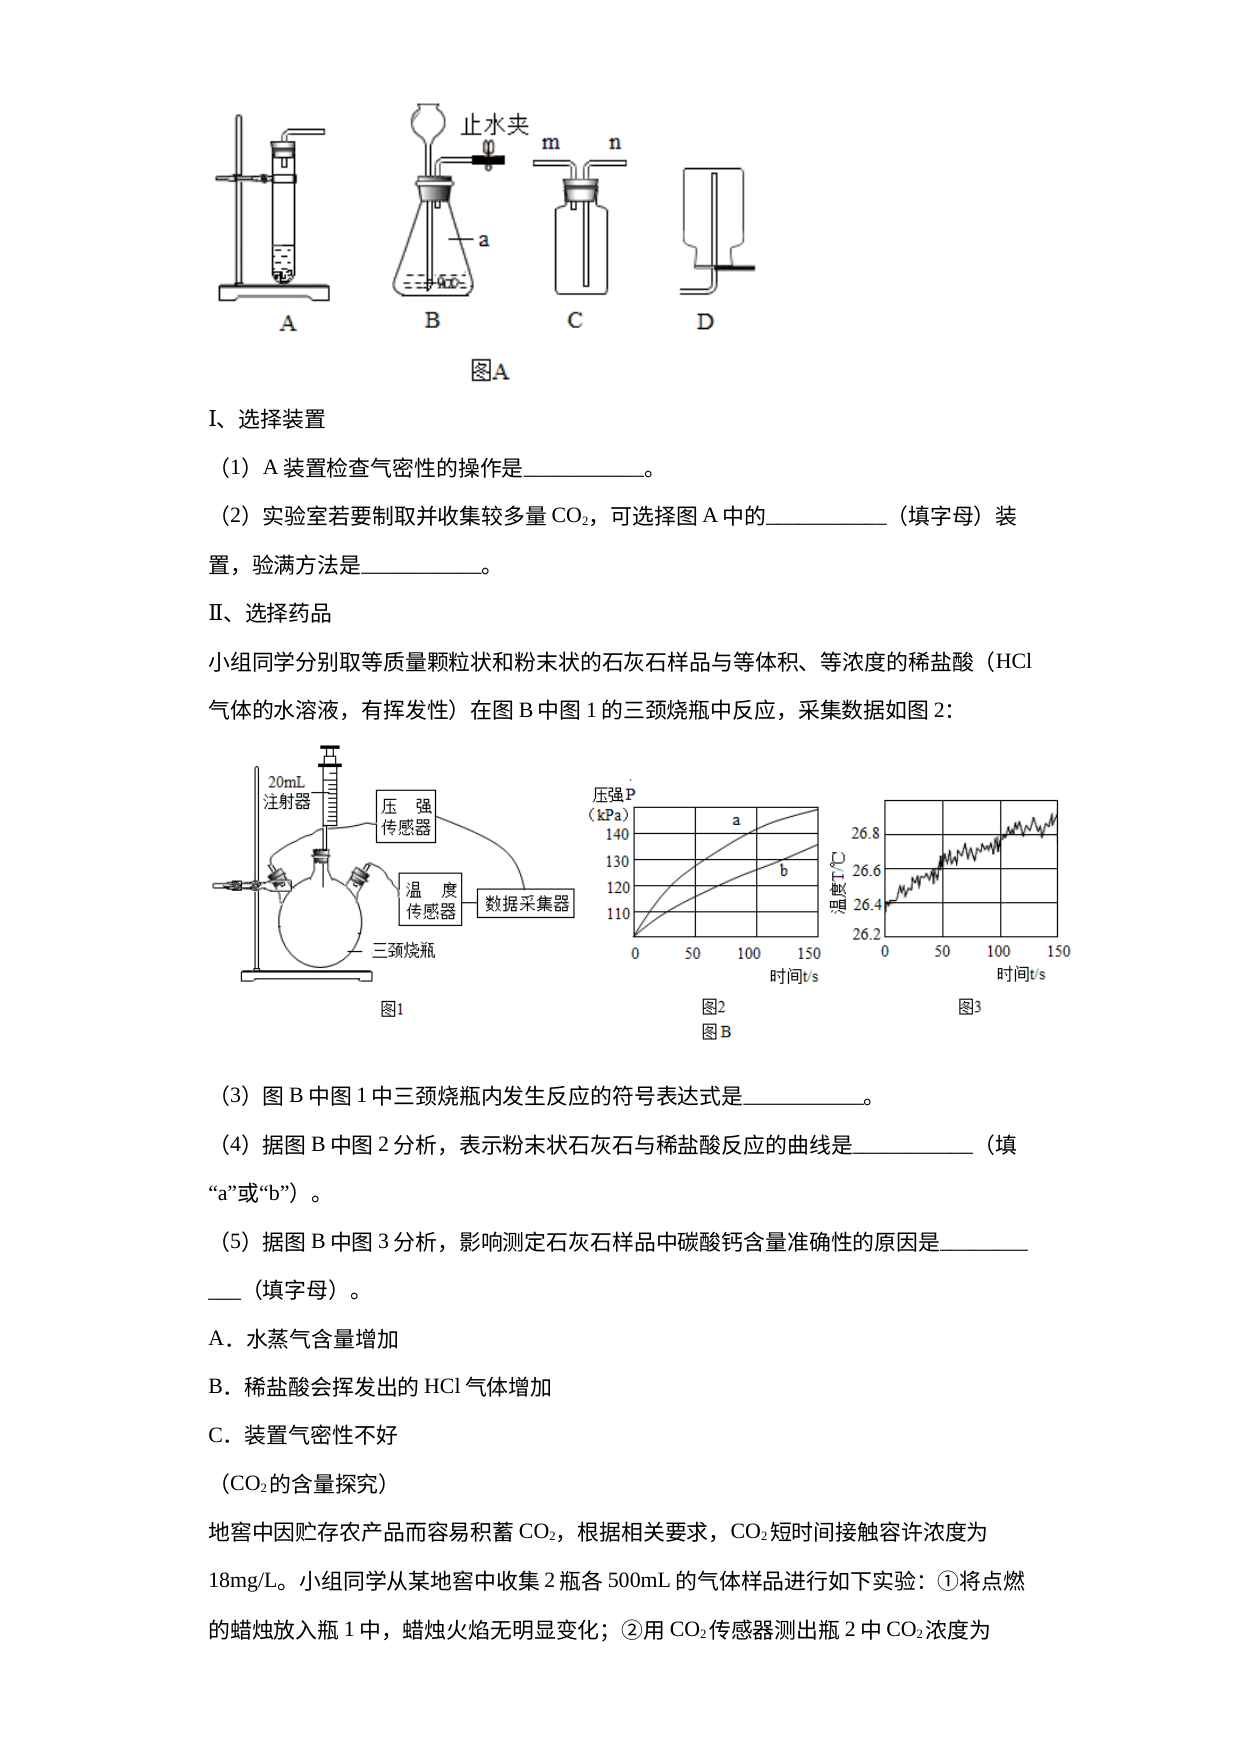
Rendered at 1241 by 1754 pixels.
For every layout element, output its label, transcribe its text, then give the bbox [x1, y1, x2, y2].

picture [208, 741, 1074, 1043]
picture [208, 97, 760, 386]
text B．稀盐酸会挥发出的HCl气体增加 [208, 1370, 1032, 1402]
text （CO2的含量探究） [208, 1466, 1032, 1499]
text Ⅰ、选择装置 [208, 402, 1032, 434]
text （4）据图B中图2分析，表示粉末状石灰石与稀盐酸反应的曲线是___________（填“a”或“b”）。 [208, 1127, 1032, 1208]
text C．装置气密性不好 [208, 1418, 1032, 1451]
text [208, 1515, 1032, 1645]
text （5）据图B中图3分析，影响测定石灰石样品中碳酸钙含量准确性的原因是___________（填字母）。 [208, 1224, 1032, 1306]
text Ⅱ、选择药品 [208, 596, 1032, 628]
text （3）图B中图1中三颈烧瓶内发生反应的符号表达式是___________。 [208, 1079, 1032, 1111]
text 小组同学分别取等质量颗粒状和粉末状的石灰石样品与等体积、等浓度的稀盐酸（HCl气体的水溶液，有挥发性）在图B中图1的三颈烧瓶中反应，采集数据如图2： [208, 644, 1032, 725]
text （1）A装置检查气密性的操作是___________。 [208, 450, 1032, 483]
text （2）实验室若要制取并收集较多量CO2，可选择图A中的___________（填字母）装置，验满方法是___________。 [208, 499, 1032, 580]
text A．水蒸气含量增加 [208, 1321, 1032, 1354]
